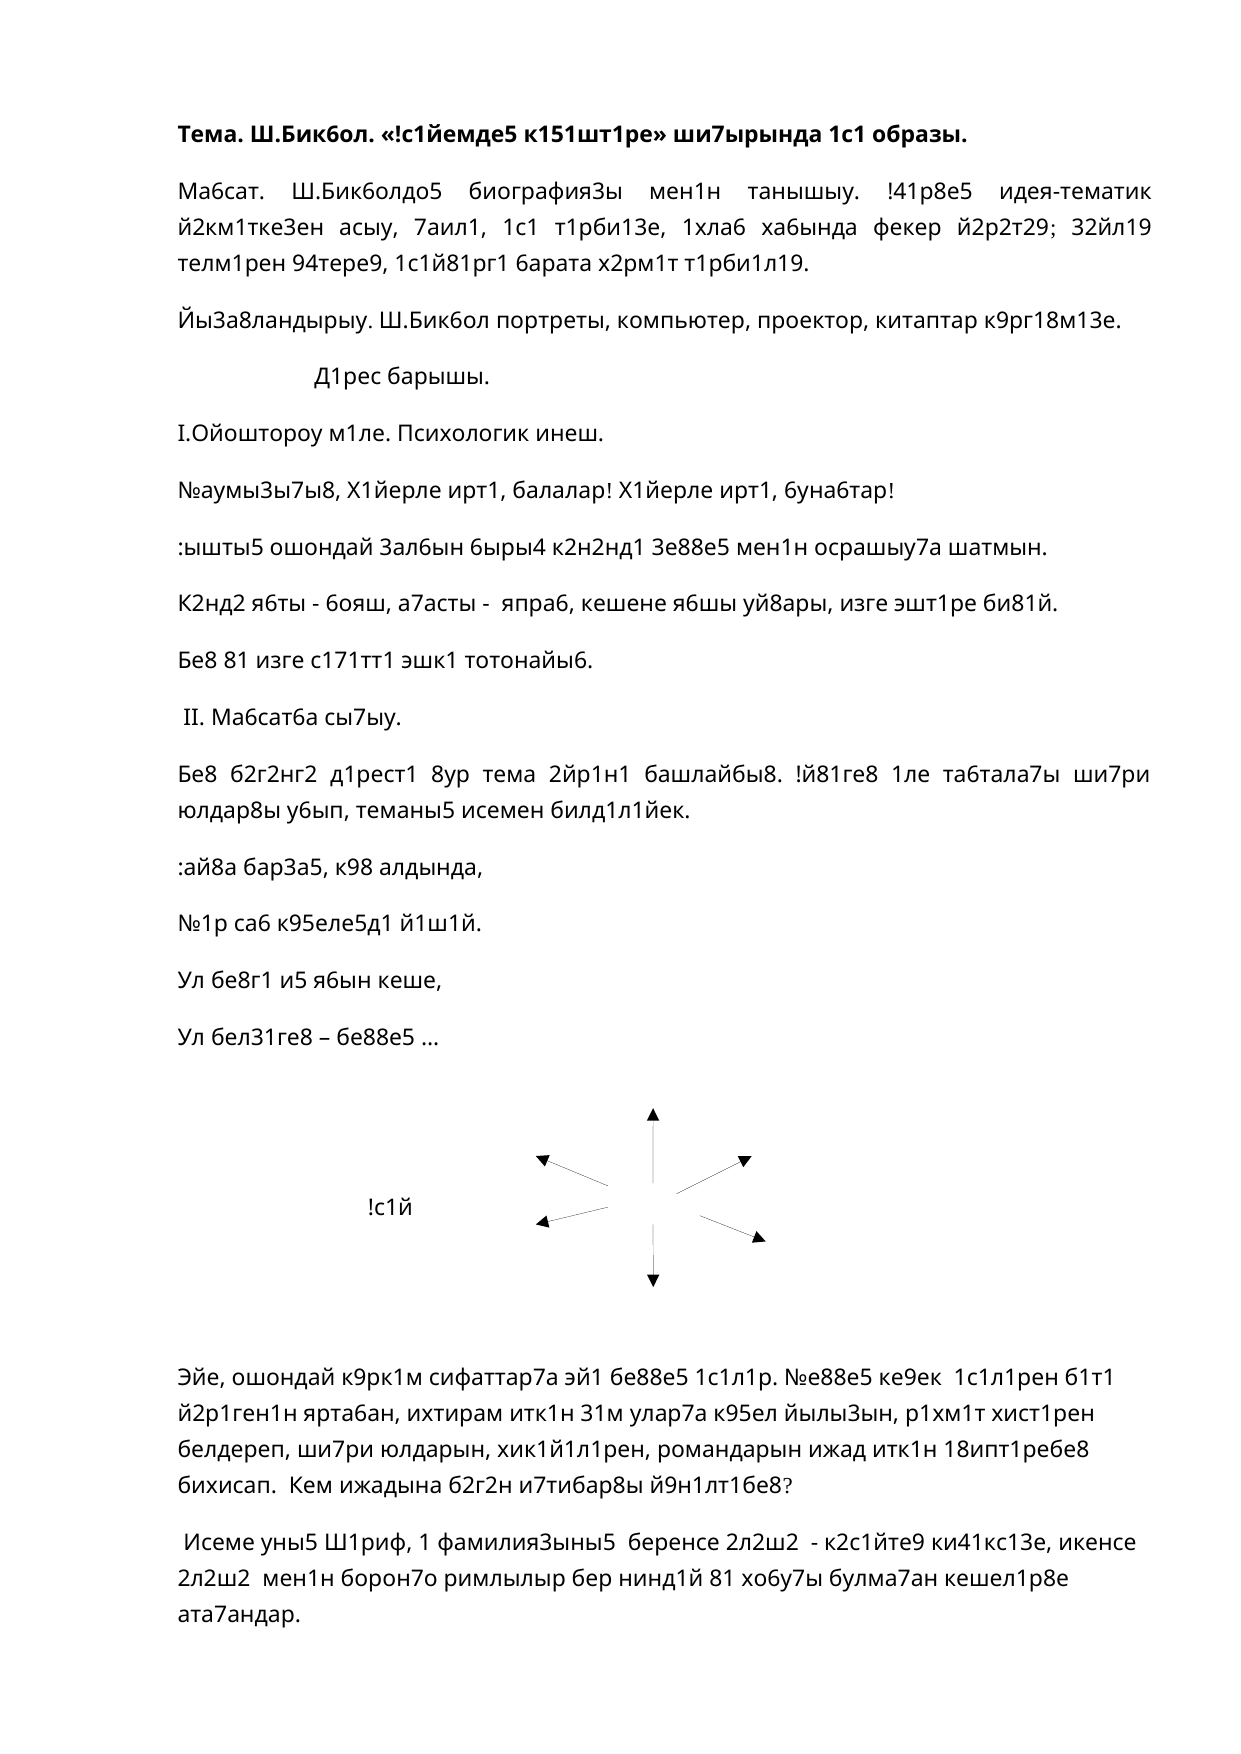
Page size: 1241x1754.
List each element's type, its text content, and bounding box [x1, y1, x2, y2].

text Ма6сат. Ш.Бик6олдо5 биография3ы мен1н танышыу. !41р8е5 идея-тематик й2км1тке3ен асыу, 7аил1, 1с1 т1рби13е, 1хла6 ха6ында фекер й2р2т29; 32йл19 телм1рен 94тере9, 1с1й81рг1 6арата х2рм1т т1рби1л19. [177, 175, 1152, 278]
text Исеме уны5 Ш1риф, 1 фамилия3ыны5 беренсе 2л2ш2 - к2с1йте9 ки41кс13е, икенсе 2л2ш2 мен1н борон7о римлылыр бер нинд1й 81 хо6у7ы булма7ан кешел1р8е ата7андар. [177, 1526, 1152, 1629]
text Бе8 81 изге с171тт1 эшк1 тотонайы6. [177, 644, 1152, 675]
text :ышты5 ошондай 3ал6ын 6ыры4 к2н2нд1 3е88е5 мен1н осрашыу7а шатмын. [177, 531, 1152, 562]
text Эйе, ошондай к9рк1м сифаттар7а эй1 бе88е5 1с1л1р. №е88е5 ке9ек 1с1л1рен б1т1 й2р1ген1н ярта6ан, ихтирам итк1н 31м улар7а к95ел йылы3ын, р1хм1т хист1рен белдереп, ши7ри юлдарын, хик1й1л1рен, романдарын ижад итк1н 18ипт1ребе8 бихисап. Кем ижадына б2г2н и7тибар8ы й9н1лт1бе8? [177, 1361, 1152, 1500]
text I.Ойоштороу м1ле. Психологик инеш. [177, 417, 1152, 448]
text №аумы3ы7ы8, Х1йерле ирт1, балалар! Х1йерле ирт1, 6уна6тар! [177, 474, 1152, 505]
text II. Ма6сат6а сы7ыу. [177, 701, 1152, 732]
text !с1й [177, 1191, 1152, 1222]
text №1р са6 к95еле5д1 й1ш1й. [177, 907, 1152, 938]
text Тема. Ш.Бик6ол. «!с1йемде5 к151шт1ре» ши7ырында 1с1 образы. [177, 118, 1152, 149]
text Бе8 б2г2нг2 д1рест1 8ур тема 2йр1н1 башлайбы8. !й81ге8 1ле та6тала7ы ши7ри юлдар8ы у6ып, теманы5 исемен билд1л1йек. [177, 758, 1152, 825]
text Йы3а8ландырыу. Ш.Бик6ол портреты, компьютер, проектор, китаптар к9рг18м13е. [177, 303, 1152, 335]
text К2нд2 я6ты - 6ояш, а7асты - япра6, кешене я6шы уй8ары, изге эшт1ре би81й. [177, 587, 1152, 619]
text :ай8а бар3а5, к98 алдында, [177, 850, 1152, 882]
text Ул бел31ге8 – бе88е5 … [177, 1021, 1152, 1052]
text Ул бе8г1 и5 я6ын кеше, [177, 964, 1152, 995]
text Д1рес барышы. [177, 360, 1152, 392]
